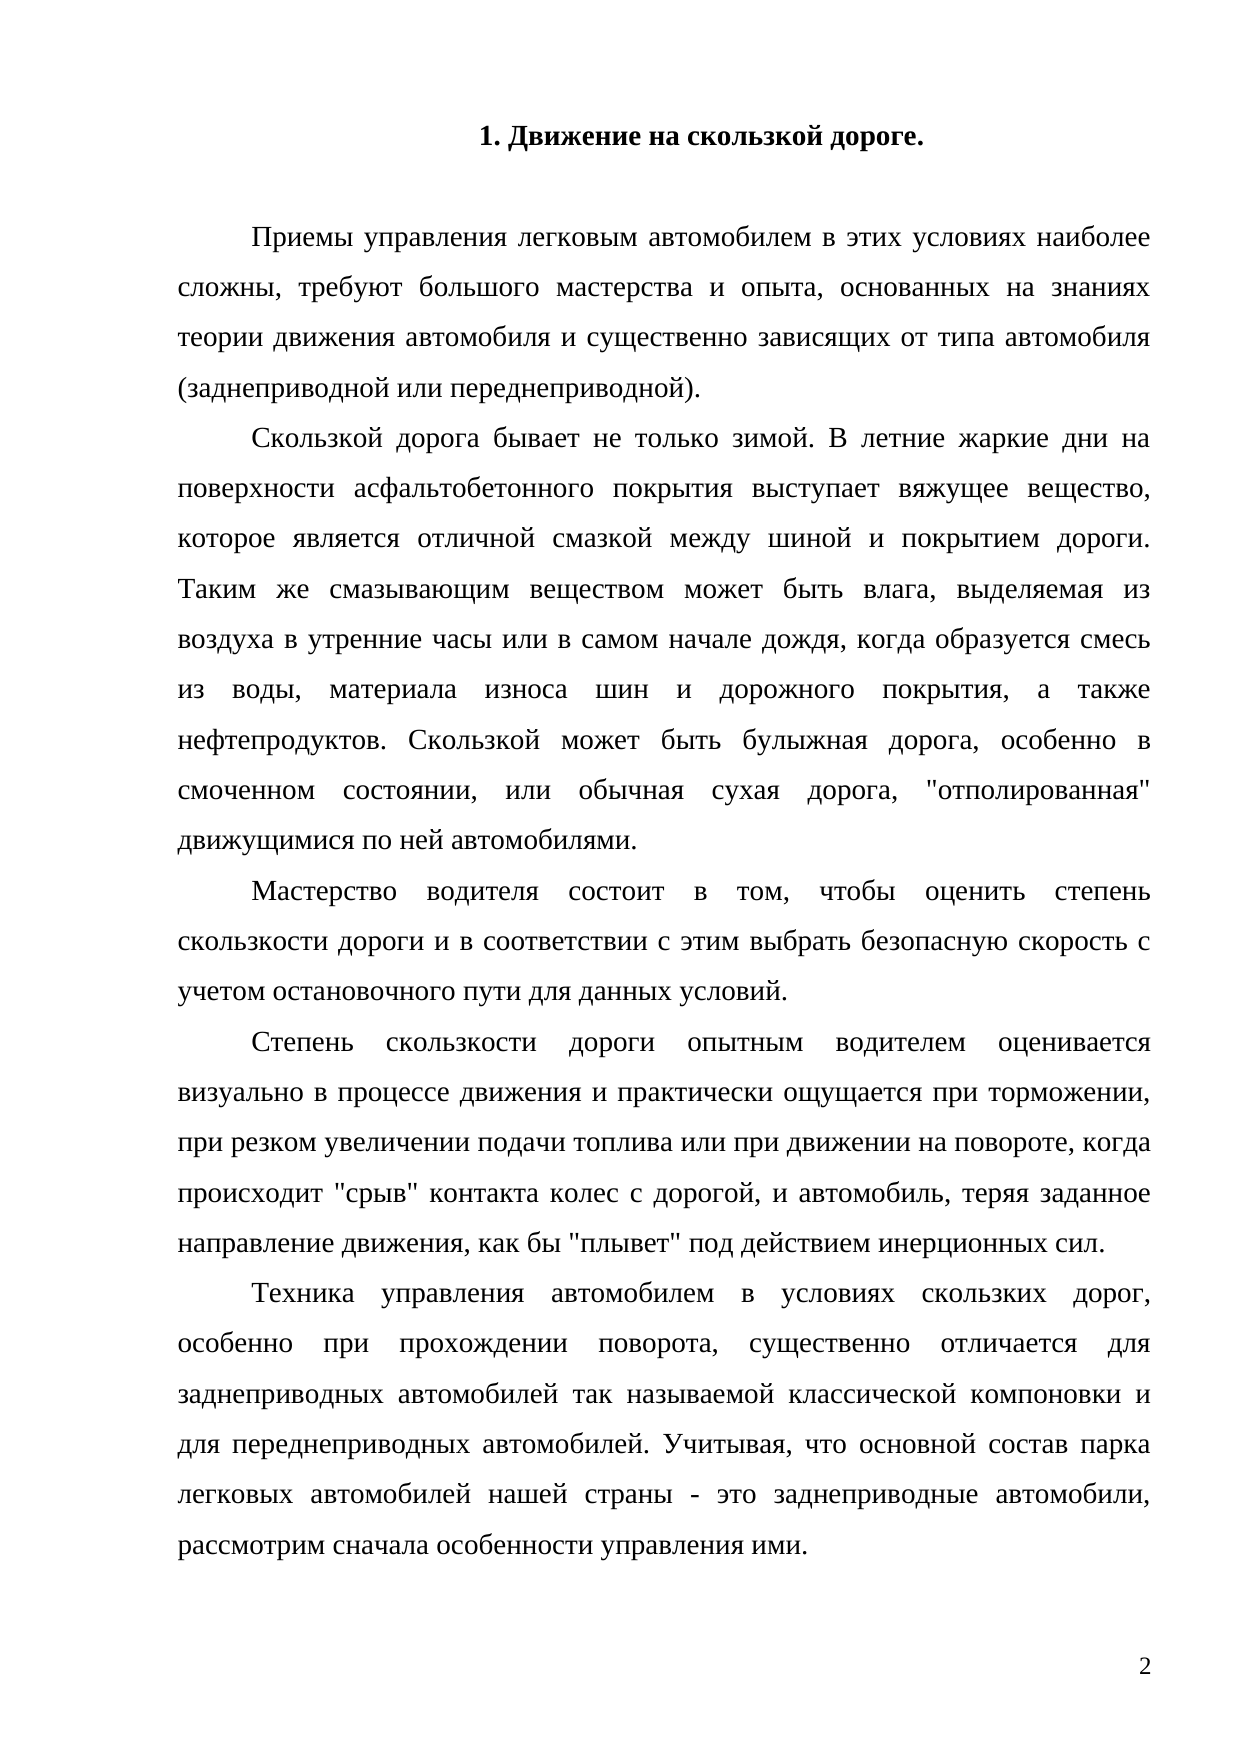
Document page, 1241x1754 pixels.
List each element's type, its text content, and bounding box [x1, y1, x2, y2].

text 1. Движение на скользкой дороге. [177, 118, 1152, 152]
text Техника управления автомобилем в условиях скользких дорог, особенно при прохождении поворота, существенно отличается для заднеприводных автомобилей так называемой классической компоновки и для переднеприводных автомобилей. Учитывая, что основной состав парка легковых автомобилей нашей страны - это заднеприводные автомобили, рассмотрим сначала особенности управления ими. [177, 1275, 1152, 1560]
text Скользкой дорога бывает не только зимой. В летние жаркие дни на поверхности асфальтобетонного покрытия выступает вяжущее вещество, которое является отличной смазкой между шиной и покрытием дороги. Таким же смазывающим веществом может быть влага, выделяемая из воздуха в утренние часы или в самом начале дождя, когда образуется смесь из воды, материала износа шин и дорожного покрытия, а также нефтепродуктов. Скользкой может быть булыжная дорога, особенно в смоченном состоянии, или обычная сухая дорога, "отполированная" движущимися по ней автомобилями. [177, 420, 1152, 856]
text Степень скользкости дороги опытным водителем оценивается визуально в процессе движения и практически ощущается при торможении, при резком увеличении подачи топлива или при движении на повороте, когда происходит "срыв" контакта колес с дорогой, и автомобиль, теряя заданное направление движения, как бы "плывет" под действием инерционных сил. [177, 1024, 1152, 1258]
text Приемы управления легковым автомобилем в этих условиях наиболее сложны, требуют большого мастерства и опыта, основанных на знаниях теории движения автомобиля и существенно зависящих от типа автомобиля (заднеприводной или переднеприводной). [177, 219, 1152, 403]
text Мастерство водителя состоит в том, чтобы оценить степень скользкости дороги и в соответствии с этим выбрать безопасную скорость с учетом остановочного пути для данных условий. [177, 873, 1152, 1007]
